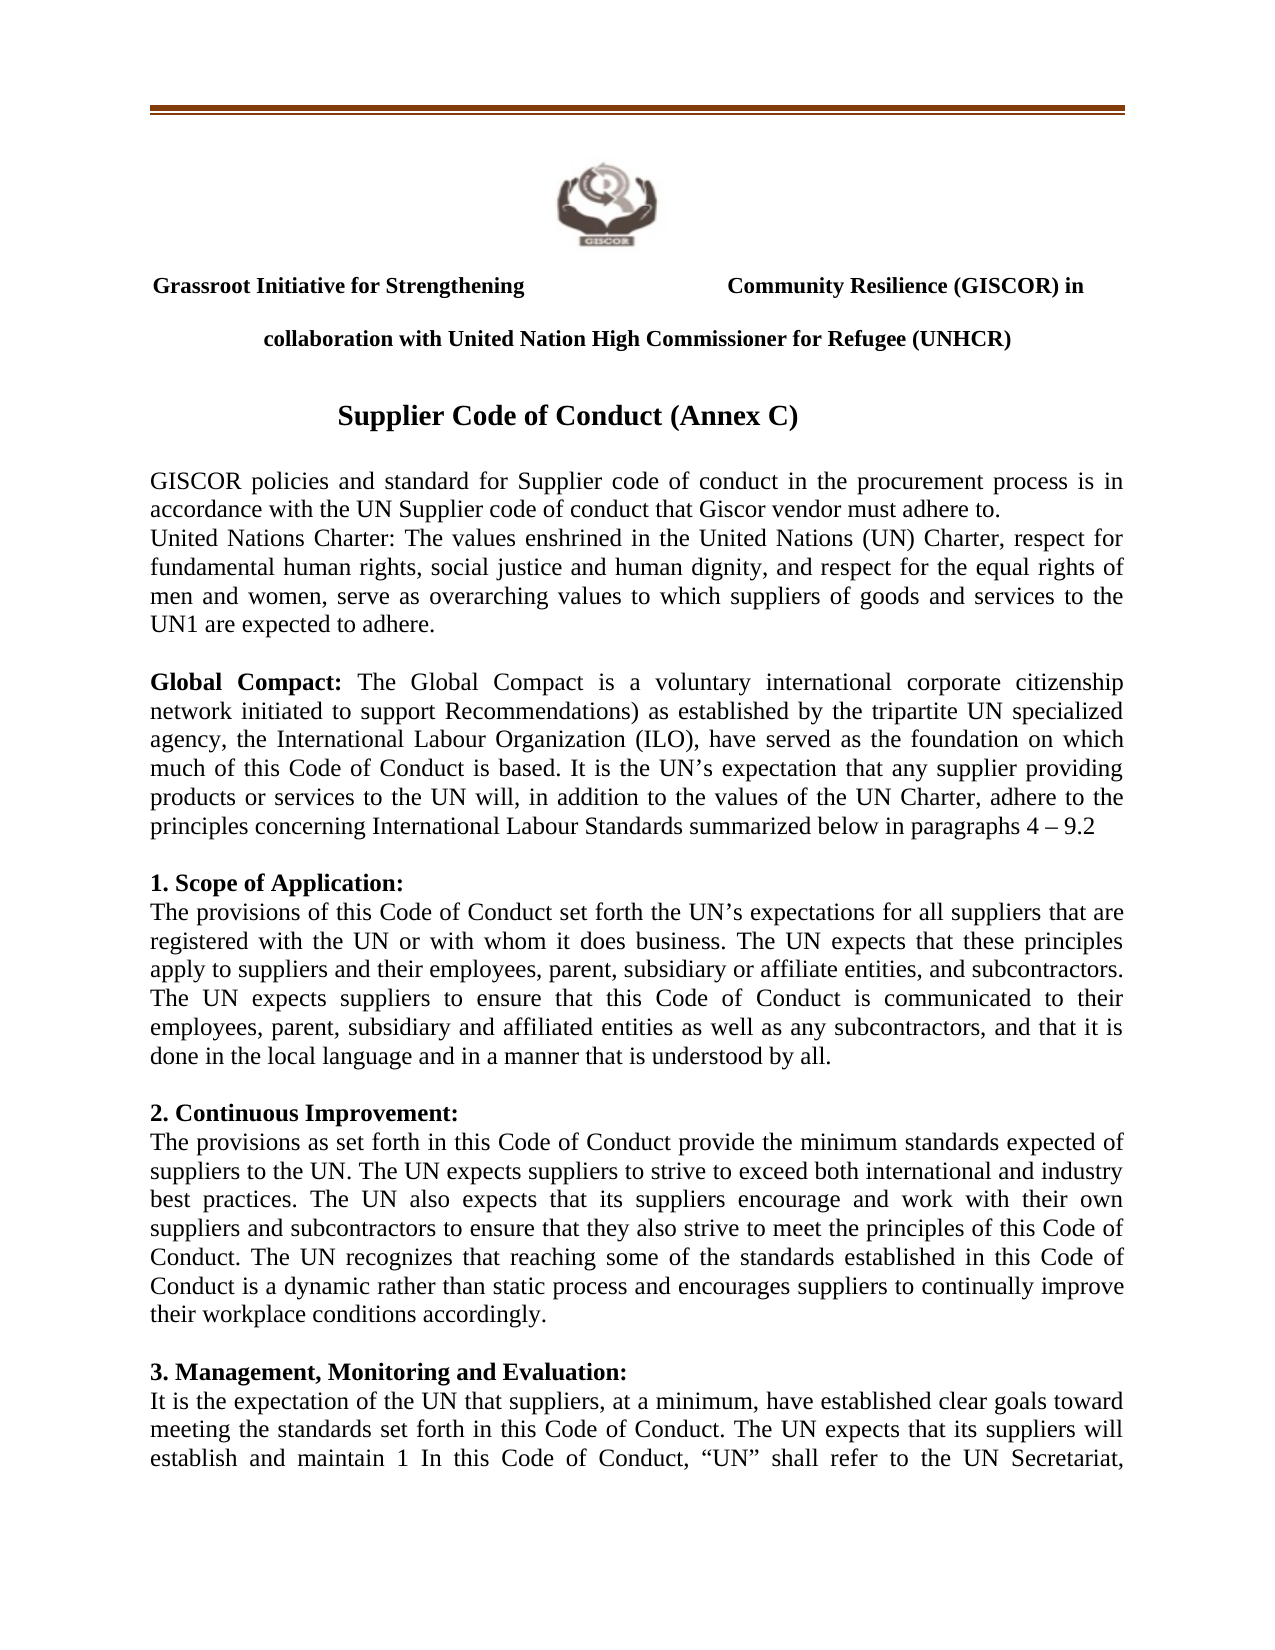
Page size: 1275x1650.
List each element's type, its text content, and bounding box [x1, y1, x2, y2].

text 2. Continuous Improvement: [150, 1098, 1125, 1127]
subtitle Supplier Code of Conduct (Annex C) [150, 398, 1125, 432]
text The provisions as set forth in this Code of Conduct provide the minimum standards expected of suppliers to the UN. The UN expects suppliers to strive to exceed both international and industry best practices. The UN also expects that its suppliers encourage and work with their own suppliers and subcontractors to ensure that they also strive to meet the principles of this Code of Conduct. The UN recognizes that reaching some of the standards established in this Code of Conduct is a dynamic rather than static process and encourages suppliers to continually improve their workplace conditions accordingly. [150, 1127, 1125, 1328]
text Global Compact: The Global Compact is a voluntary international corporate citizenship network initiated to support Recommendations) as established by the tripartite UN specialized agency, the International Labour Organization (ILO), have served as the foundation on which much of this Code of Conduct is based. It is the UN’s expectation that any supplier providing products or services to the UN will, in addition to the values of the UN Charter, adhere to the principles concerning International Labour Standards summarized below in paragraphs 4 – 9.2 [150, 667, 1125, 839]
text 3. Management, Monitoring and Evaluation: [150, 1357, 1125, 1386]
text The provisions of this Code of Conduct set forth the UN’s expectations for all suppliers that are registered with the UN or with whom it does business. The UN expects that these principles apply to suppliers and their employees, parent, subsidiary or affiliate entities, and subcontractors. The UN expects suppliers to ensure that this Code of Conduct is communicated to their employees, parent, subsidiary and affiliated entities as well as any subcontractors, and that it is done in the local language and in a manner that is understood by all. [150, 897, 1125, 1069]
text United Nations Charter: The values enshrined in the United Nations (UN) Charter, respect for fundamental human rights, social justice and human dignity, and respect for the equal rights of men and women, serve as overarching values to which suppliers of goods and services to the UN1 are expected to adhere. [150, 523, 1125, 638]
text Grassroot Initiative for Strengthening Community Resilience (GISCOR) in collaboration with United Nation High Commissioner for Refugee (UNHCR) [150, 272, 1125, 351]
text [150, 1386, 1125, 1472]
text GISCOR policies and standard for Supplier code of conduct in the procurement process is in accordance with the UN Supplier code of conduct that Giscor vendor must adhere to. [150, 466, 1125, 523]
picture [542, 157, 667, 251]
text 1. Scope of Application: [150, 868, 1125, 897]
